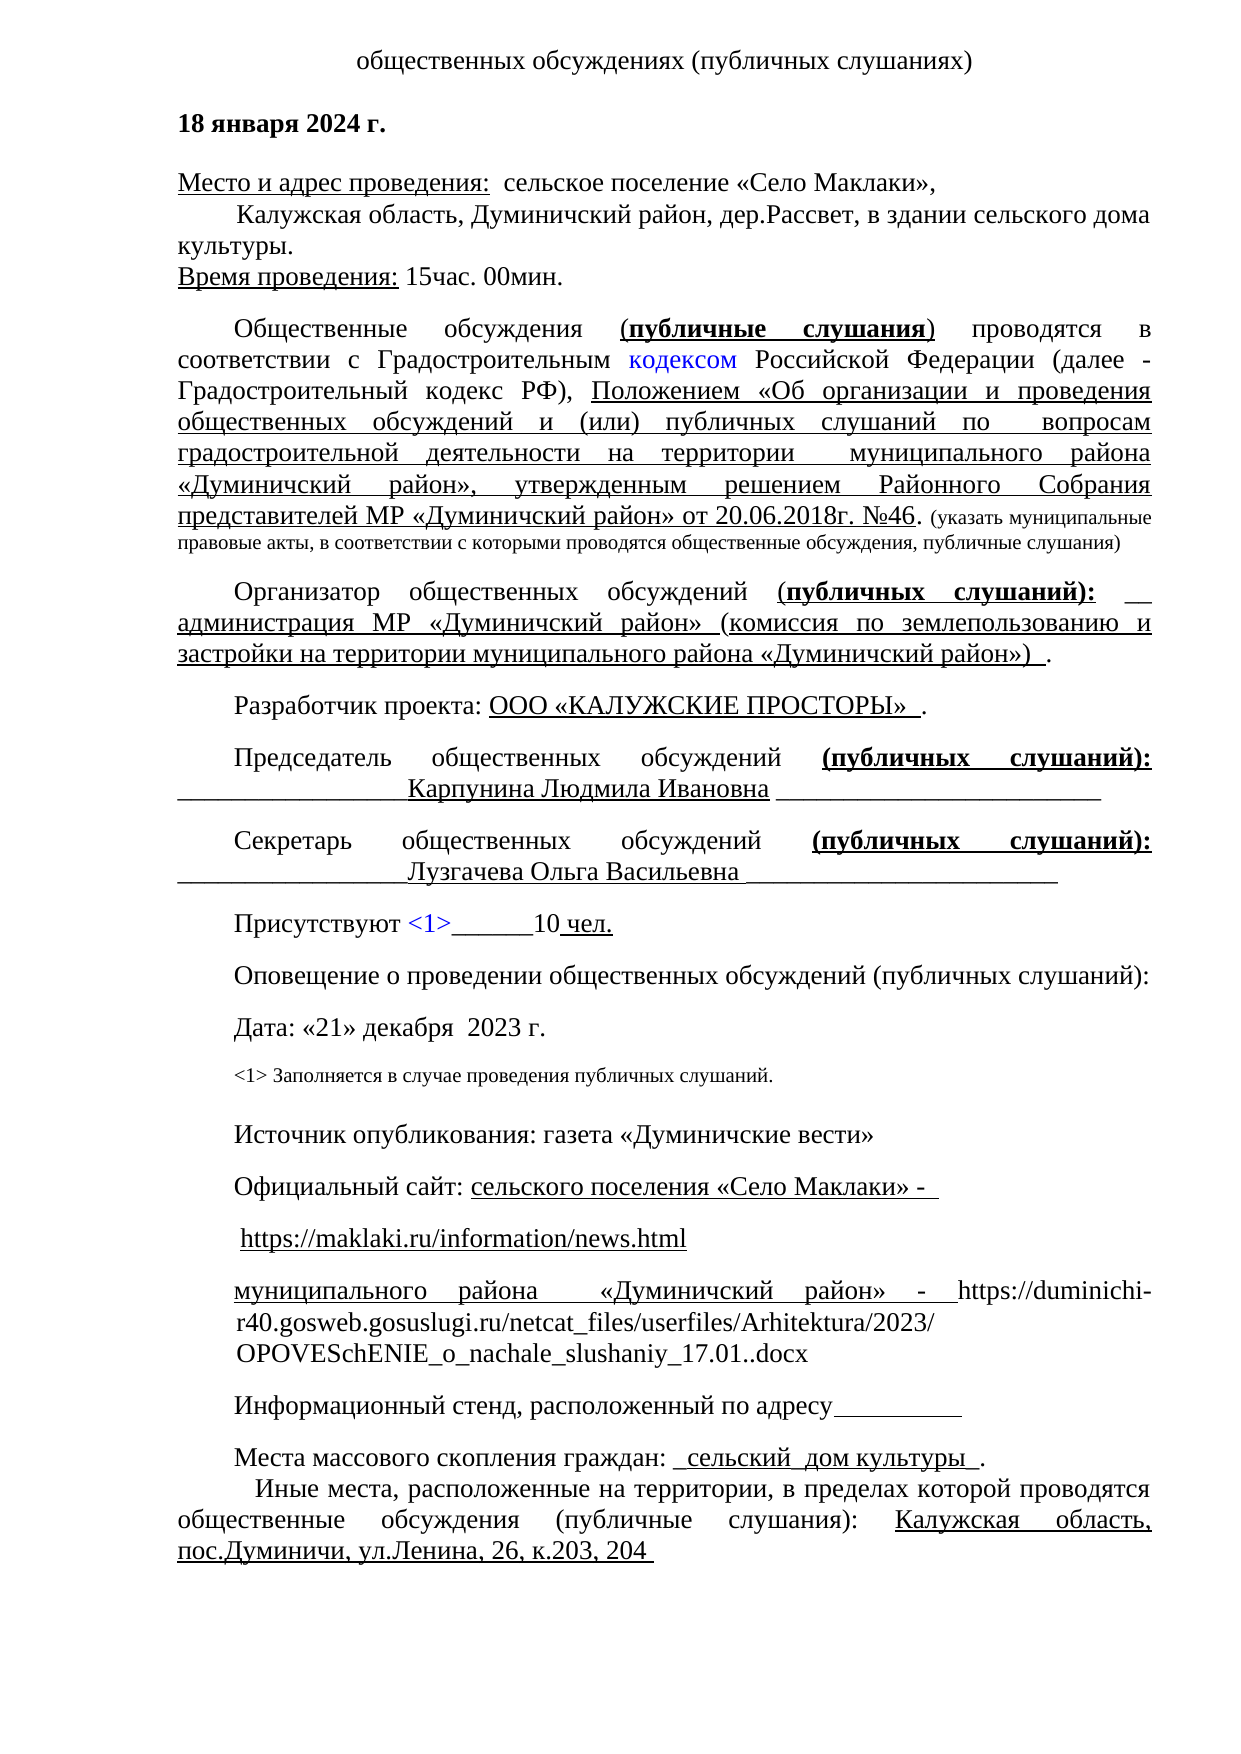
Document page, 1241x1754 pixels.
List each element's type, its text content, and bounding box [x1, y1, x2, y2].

text Официальный сайт: сельского поселения «Село Маклаки» - [177, 1171, 1152, 1202]
text Секретарь общественных обсуждений (публичных слушаний): _________________Лузгачева Ольга Васильевна _______________________ [177, 824, 1152, 887]
text Общественные обсуждения (публичные слушания) проводятся в соответствии с Градостроительным кодексом Российской Федерации (далее - Градостроительный кодекс РФ), Положением «Об организации и проведения общественных обсуждений и (или) публичных слушаний по вопросам градостроительной деятельности на территории муниципального района «Думиничский район», утвержденным решением Районного Собрания представителей МР «Думиничский район» от 20.06.2018г. №46. (указать муниципальные правовые акты, в соответствии с которыми проводятся общественные обсуждения, публичные слушания) [177, 312, 1152, 433]
text муниципального района «Думиничский район» - https://duminichi-r40.gosweb.gosuslugi.ru/netcat_files/userfiles/Arhitektura/2023/OPOVESchENIE_o_nachale_slushaniy_17.01..docx [233, 1274, 1152, 1368]
text Организатор общественных обсуждений (публичных слушаний): __ администрация МР «Думиничский район» (комиссия по землепользованию и застройки на территории муниципального района «Думиничский район») . [177, 575, 1152, 668]
text Иные места, расположенные на территории, в пределах которой проводятся общественные обсуждения (публичные слушания): Калужская область, пос.Думиничи, ул.Ленина, 26, к.203, 204 [177, 1472, 1152, 1565]
text Оповещение о проведении общественных обсуждений (публичных слушаний): [177, 959, 1152, 991]
text Председатель общественных обсуждений (публичных слушаний): _________________Карпунина Людмила Ивановна ________________________ [177, 741, 1152, 803]
text Источник опубликования: газета «Думиничские вести» [177, 1118, 1152, 1150]
text Разработчик проекта: ООО «КАЛУЖСКИЕ ПРОСТОРЫ» . [177, 689, 1152, 720]
text 18 января 2024 г. [177, 107, 1152, 138]
text Калужская область, Думиничский район, дер.Рассвет, в здании сельского дома культуры. [177, 198, 1152, 260]
text Информационный стенд, расположенный по адресу [177, 1389, 1152, 1420]
text Время проведения: 15час. 00мин. [177, 260, 1152, 291]
text Общественные обсуждения (публичные слушания) проводятся в соответствии с Градостроительным кодексом Российской Федерации (далее - Градостроительный кодекс РФ), Положением «Об организации и проведения общественных обсуждений и (или) публичных слушаний по вопросам градостроительной деятельности на территории муниципального района «Думиничский район», утвержденным решением Районного Собрания представителей МР «Думиничский район» от 20.06.2018г. №46. (указать муниципальные правовые акты, в соответствии с которыми проводятся общественные обсуждения, публичные слушания) [177, 434, 1152, 495]
text общественных обсуждениях (публичных слушаниях) [177, 44, 1152, 76]
text https://maklaki.ru/information/news.html [177, 1222, 1152, 1254]
text Место и адрес проведения: сельское поселение «Село Маклаки», [177, 167, 1152, 198]
text Места массового скопления граждан: _сельский_дом культуры_. [177, 1441, 1152, 1472]
text Дата: «21» декабря 2023 г. [177, 1011, 1152, 1042]
text Общественные обсуждения (публичные слушания) проводятся в соответствии с Градостроительным кодексом Российской Федерации (далее - Градостроительный кодекс РФ), Положением «Об организации и проведения общественных обсуждений и (или) публичных слушаний по вопросам градостроительной деятельности на территории муниципального района «Думиничский район», утвержденным решением Районного Собрания представителей МР «Думиничский район» от 20.06.2018г. №46. (указать муниципальные правовые акты, в соответствии с которыми проводятся общественные обсуждения, публичные слушания) [177, 496, 1152, 554]
text <1> Заполняется в случае проведения публичных слушаний. [177, 1063, 1152, 1087]
text Присутствуют <1>______10 чел. [177, 907, 1152, 938]
